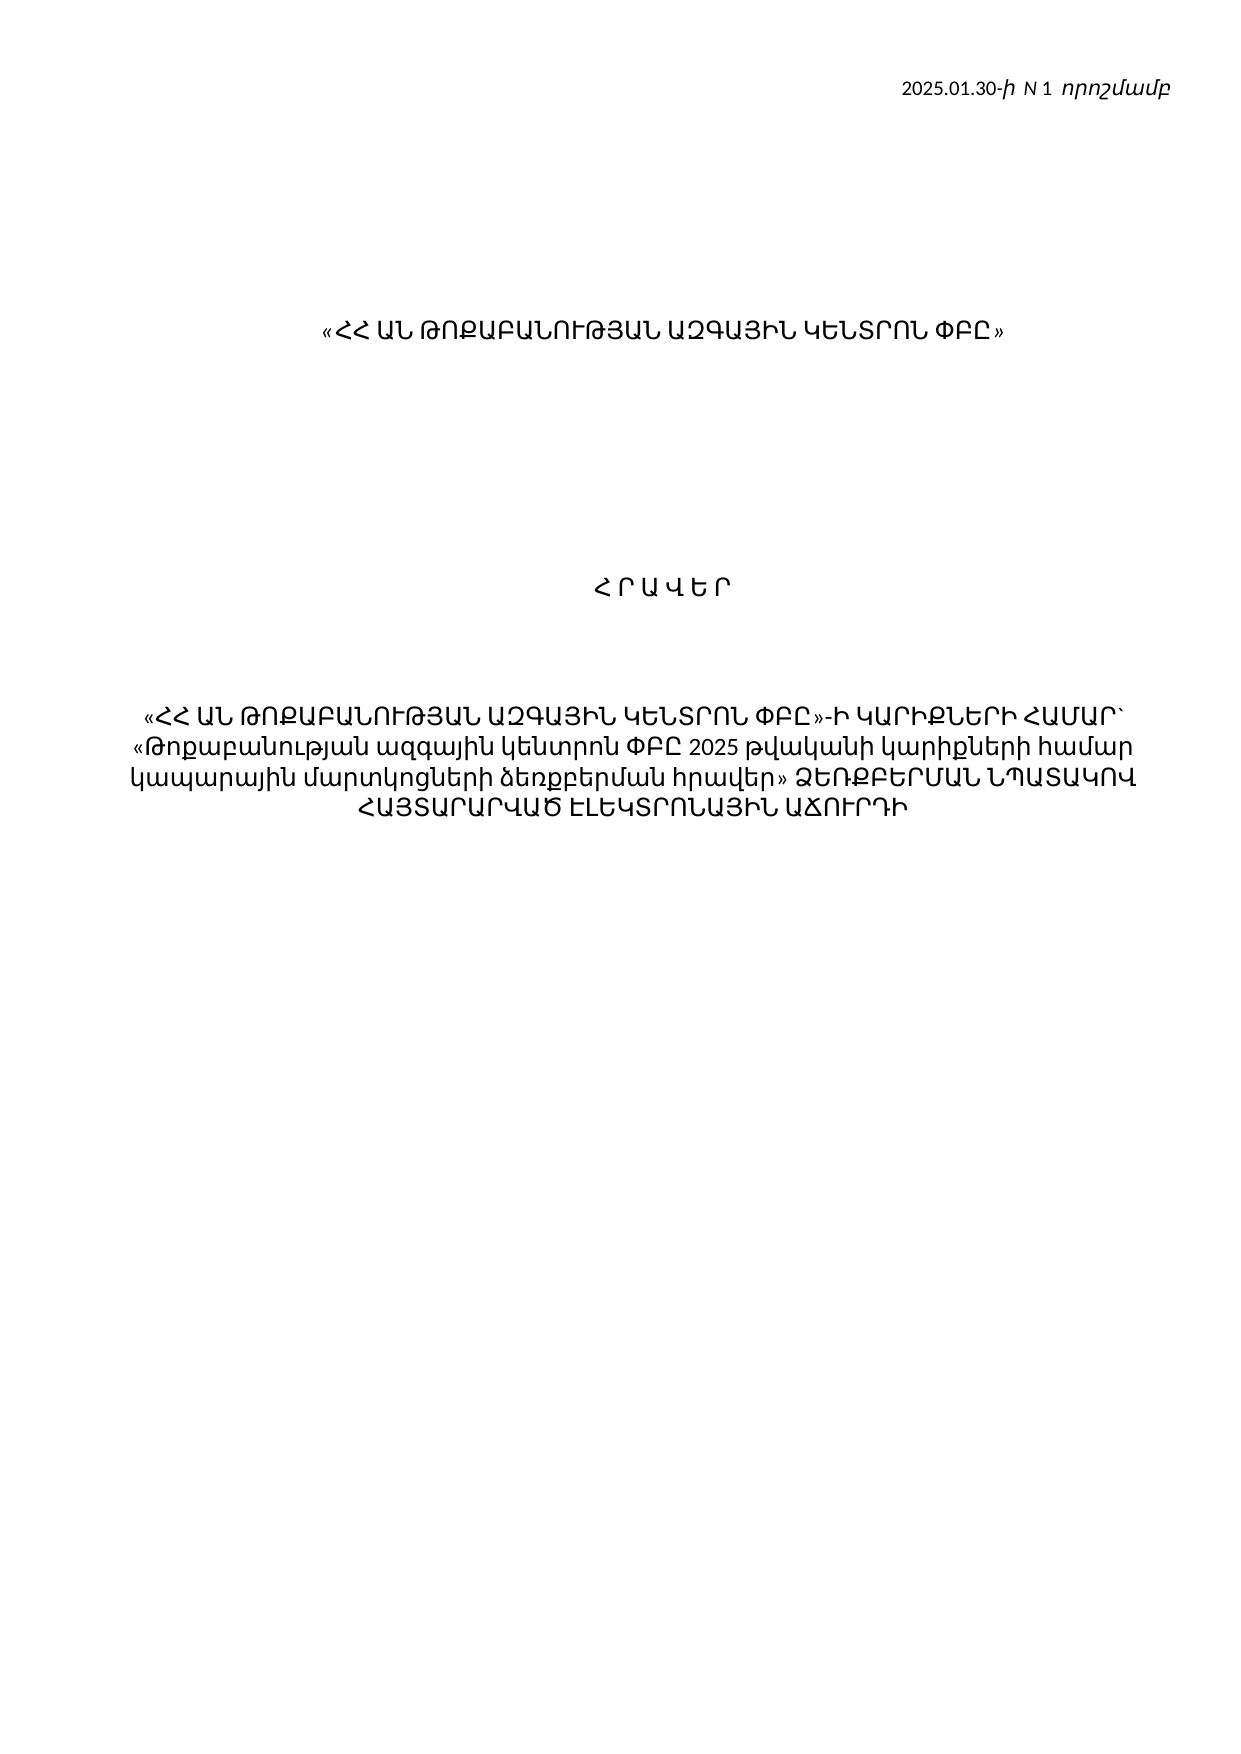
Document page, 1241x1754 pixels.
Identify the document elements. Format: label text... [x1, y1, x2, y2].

text «ՀՀ ԱՆ ԹՈՔԱԲԱՆՈՒԹՅԱՆ ԱԶԳԱՅԻՆ ԿԵՆՏՐՈՆ ՓԲԸ»-Ի ԿԱՐԻՔՆԵՐԻ ՀԱՄԱՐ` «Թոքաբանության ազգային կենտրոն ՓԲԸ 2025 թվականի կարիքների համար կապարային մարտկոցների ձեռքբերման հրավեր» ՁԵՌՔԲԵՐՄԱՆ ՆՊԱՏԱԿՈՎ ՀԱՅՏԱՐԱՐՎԱԾ ԷԼԵԿՏՐՈՆԱՅԻՆ ԱՃՈՒՐԴԻ [94, 701, 1172, 823]
text 2025.01.30 -ի N 1 որոշմամբ [94, 75, 1171, 100]
text Հ Ր Ա Վ Ե Ր [94, 572, 1172, 602]
text « ՀՀ ԱՆ ԹՈՔԱԲԱՆՈՒԹՅԱՆ ԱԶԳԱՅԻՆ ԿԵՆՏՐՈՆ ՓԲԸ» [94, 316, 1172, 346]
